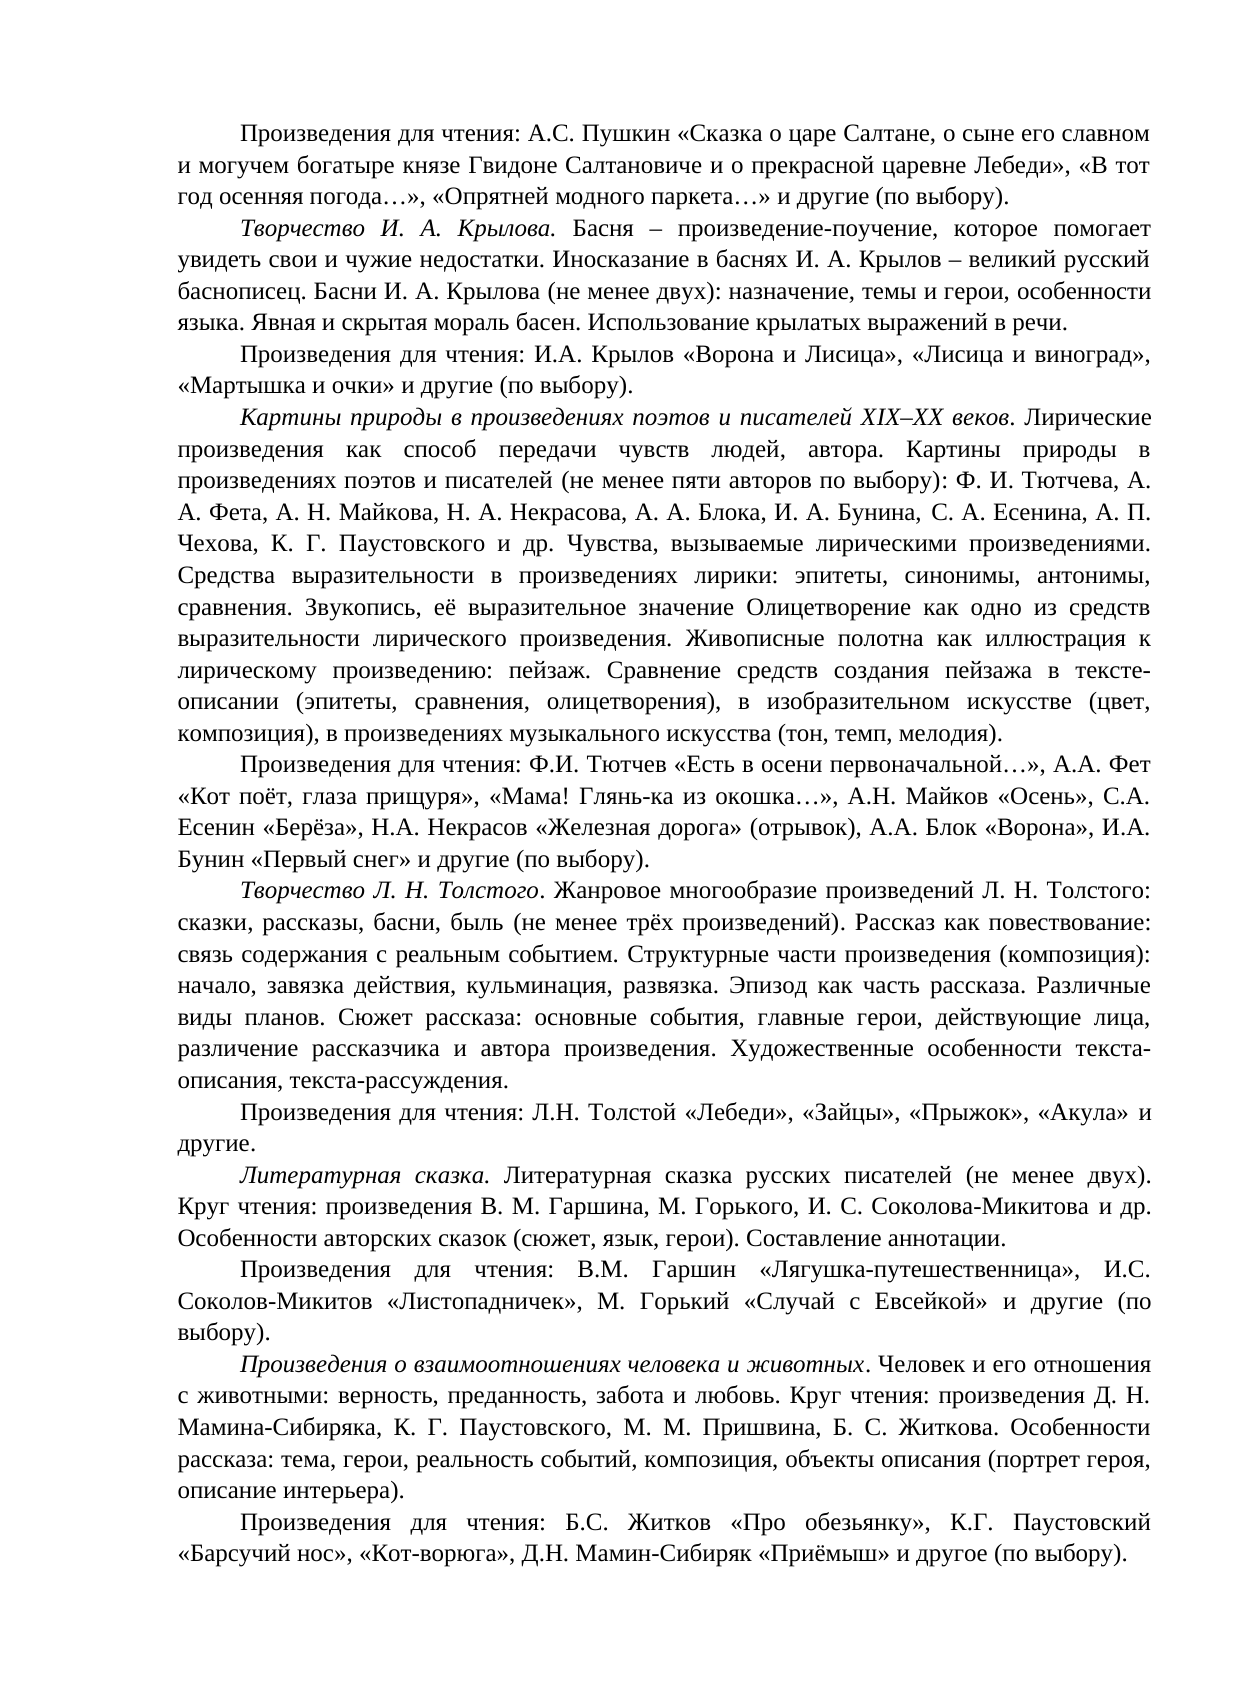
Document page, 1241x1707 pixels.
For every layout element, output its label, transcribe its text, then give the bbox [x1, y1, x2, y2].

text Произведения для чтения: И.А. Крылов «Ворона и Лисица», «Лисица и виноград», «Мартышка и очки» и другие (по выбору). [177, 339, 1152, 399]
text Литературная сказка. Литературная сказка русских писателей (не менее двух). Круг чтения: произведения В. М. Гаршина, М. Горького, И. С. Соколова-Микитова и др. Особенности авторских сказок (сюжет, язык, герои). Составление аннотации. [177, 1160, 1152, 1252]
text Творчество И. А. Крылова. Басня – произведение-поучение, которое помогает увидеть свои и чужие недостатки. Иносказание в баснях И. А. Крылов – великий русский баснописец. Басни И. А. Крылова (не менее двух): назначение, темы и герои, особенности языка. Явная и скрытая мораль басен. Использование крылатых выражений в речи. [177, 213, 1152, 336]
text Произведения о взаимоотношениях человека и животных. Человек и его отношения с животными: верность, преданность, забота и любовь. Круг чтения: произведения Д. Н. Мамина-Сибиряка, К. Г. Паустовского, М. М. Пришвина, Б. С. Житкова. Особенности рассказа: тема, герои, реальность событий, композиция, объекты описания (портрет героя, описание интерьера). [177, 1349, 1152, 1504]
text Картины природы в произведениях поэтов и писателей ХIХ–ХХ веков. Лирические произведения как способ передачи чувств людей, автора. Картины природы в произведениях поэтов и писателей (не менее пяти авторов по выбору): Ф. И. Тютчева, А. А. Фета, А. Н. Майкова, Н. А. Некрасова, А. А. Блока, И. А. Бунина, С. А. Есенина, А. П. Чехова, К. Г. Паустовского и др. Чувства, вызываемые лирическими произведениями. Средства выразительности в произведениях лирики: эпитеты, синонимы, антонимы, сравнения. Звукопись, её выразительное значение Олицетворение как одно из средств выразительности лирического произведения. Живописные полотна как иллюстрация к лирическому произведению: пейзаж. Сравнение средств создания пейзажа в тексте-описании (эпитеты, сравнения, олицетворения), в изобразительном искусстве (цвет, композиция), в произведениях музыкального искусства (тон, темп, мелодия). [177, 402, 1152, 747]
text Произведения для чтения: Ф.И. Тютчев «Есть в осени первоначальной…», А.А. Фет «Кот поёт, глаза прищуря», «Мама! Глянь-ка из окошка…», А.Н. Майков «Осень», С.А. Есенин «Берёза», Н.А. Некрасов «Железная дорога» (отрывок), А.А. Блок «Ворона», И.А. Бунин «Первый снег» и другие (по выбору). [177, 749, 1152, 873]
text Творчество Л. Н. Толстого. Жанровое многообразие произведений Л. Н. Толстого: сказки, рассказы, басни, быль (не менее трёх произведений). Рассказ как повествование: связь содержания с реальным событием. Структурные части произведения (композиция): начало, завязка действия, кульминация, развязка. Эпизод как часть рассказа. Различные виды планов. Сюжет рассказа: основные события, главные герои, действующие лица, различение рассказчика и автора произведения. Художественные особенности текста-описания, текста-рассуждения. [177, 876, 1152, 1094]
text Произведения для чтения: Б.С. Житков «Про обезьянку», К.Г. Паустовский «Барсучий нос», «Кот-ворюга», Д.Н. Мамин-Сибиряк «Приёмыш» и другое (по выбору). [177, 1507, 1152, 1567]
text Произведения для чтения: А.С. Пушкин «Сказка о царе Салтане, о сыне его славном и могучем богатыре князе Гвидоне Салтановиче и о прекрасной царевне Лебеди», «В тот год осенняя погода…», «Опрятней модного паркета…» и другие (по выбору). [177, 118, 1152, 210]
text Произведения для чтения: В.М. Гаршин «Лягушка-путешественница», И.С. Соколов-Микитов «Листопадничек», М. Горький «Случай с Евсейкой» и другие (по выбору). [177, 1254, 1152, 1346]
text Произведения для чтения: Л.Н. Толстой «Лебеди», «Зайцы», «Прыжок», «Акула» и другие. [177, 1097, 1152, 1157]
